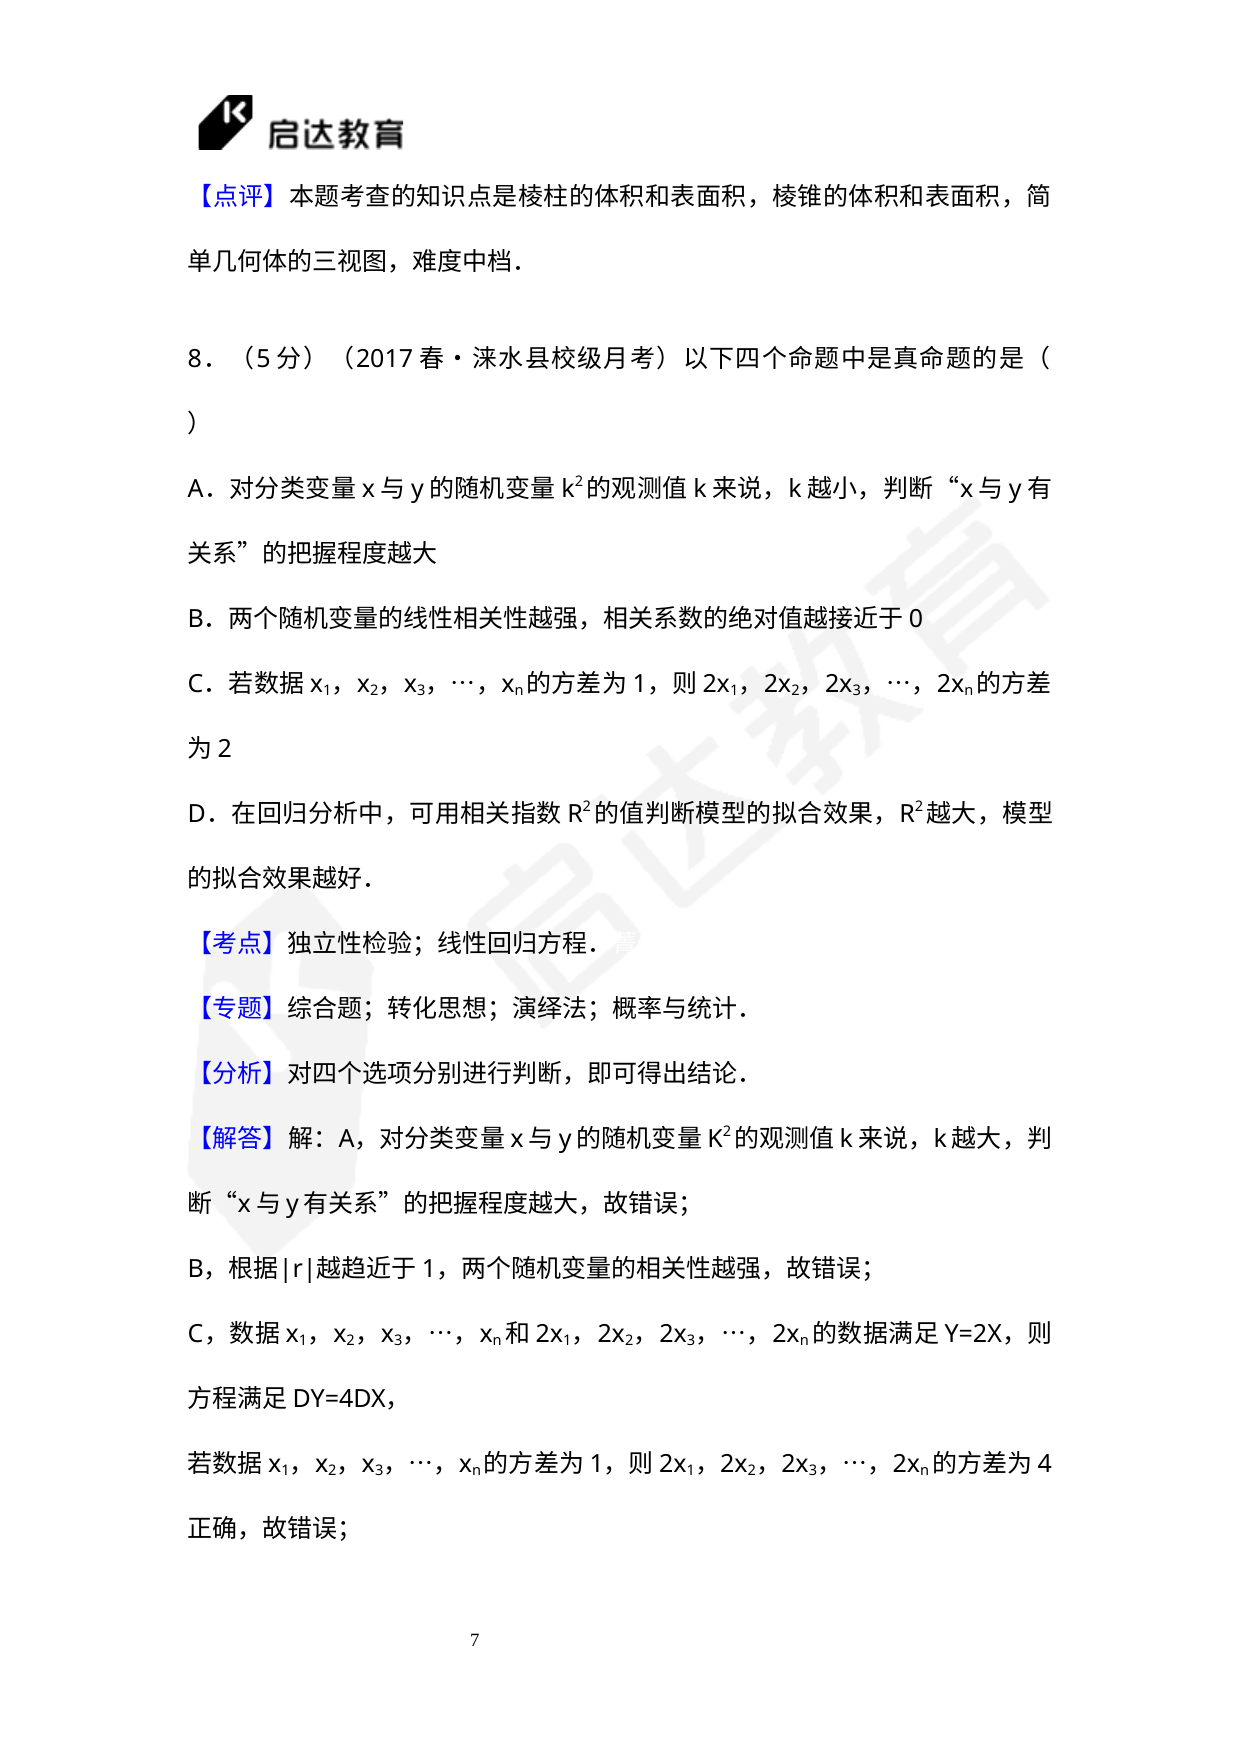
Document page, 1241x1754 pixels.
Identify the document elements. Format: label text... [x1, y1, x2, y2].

text C．若数据x1，x2，x3，…，xn的方差为1，则2x1，2x2，2x3，…，2xn的方差为2 [187, 649, 1053, 779]
text 若数据x1，x2，x3，…，xn的方差为1，则2x1，2x2，2x3，…，2xn的方差为4正确，故错误； [187, 1429, 1053, 1559]
text 8．（5分）（2017春•涞水县校级月考）以下四个命题中是真命题的是（ ） [187, 324, 1053, 454]
text D．在回归分析中，可用相关指数R2的值判断模型的拟合效果，R2越大，模型的拟合效果越好． [187, 779, 1053, 909]
text 【解答】解：A，对分类变量x与y的随机变量K2的观测值k来说，k越大，判断“x与y有关系”的把握程度越大，故错误； [187, 1104, 1053, 1234]
text 【点评】本题考查的知识点是棱柱的体积和表面积，棱锥的体积和表面积，简单几何体的三视图，难度中档． [187, 162, 1053, 292]
text B．两个随机变量的线性相关性越强，相关系数的绝对值越接近于0 [187, 584, 1053, 649]
text A．对分类变量x与y的随机变量k2的观测值k来说，k越小，判断“x与y有关系”的把握程度越大 [187, 454, 1053, 584]
text 【分析】对四个选项分别进行判断，即可得出结论． [187, 1039, 1053, 1104]
text C，数据x1，x2，x3，…，xn和2x1，2x2，2x3，…，2xn的数据满足Y=2X，则方程满足DY=4DX， [187, 1299, 1053, 1429]
text 【考点】独立性检验；线性回归方程．菁优网版权所有 [187, 909, 1053, 974]
text 【专题】综合题；转化思想；演绎法；概率与统计． [187, 974, 1053, 1039]
picture [198, 95, 404, 150]
text B，根据|r|越趋近于1，两个随机变量的相关性越强，故错误； [187, 1234, 1053, 1299]
